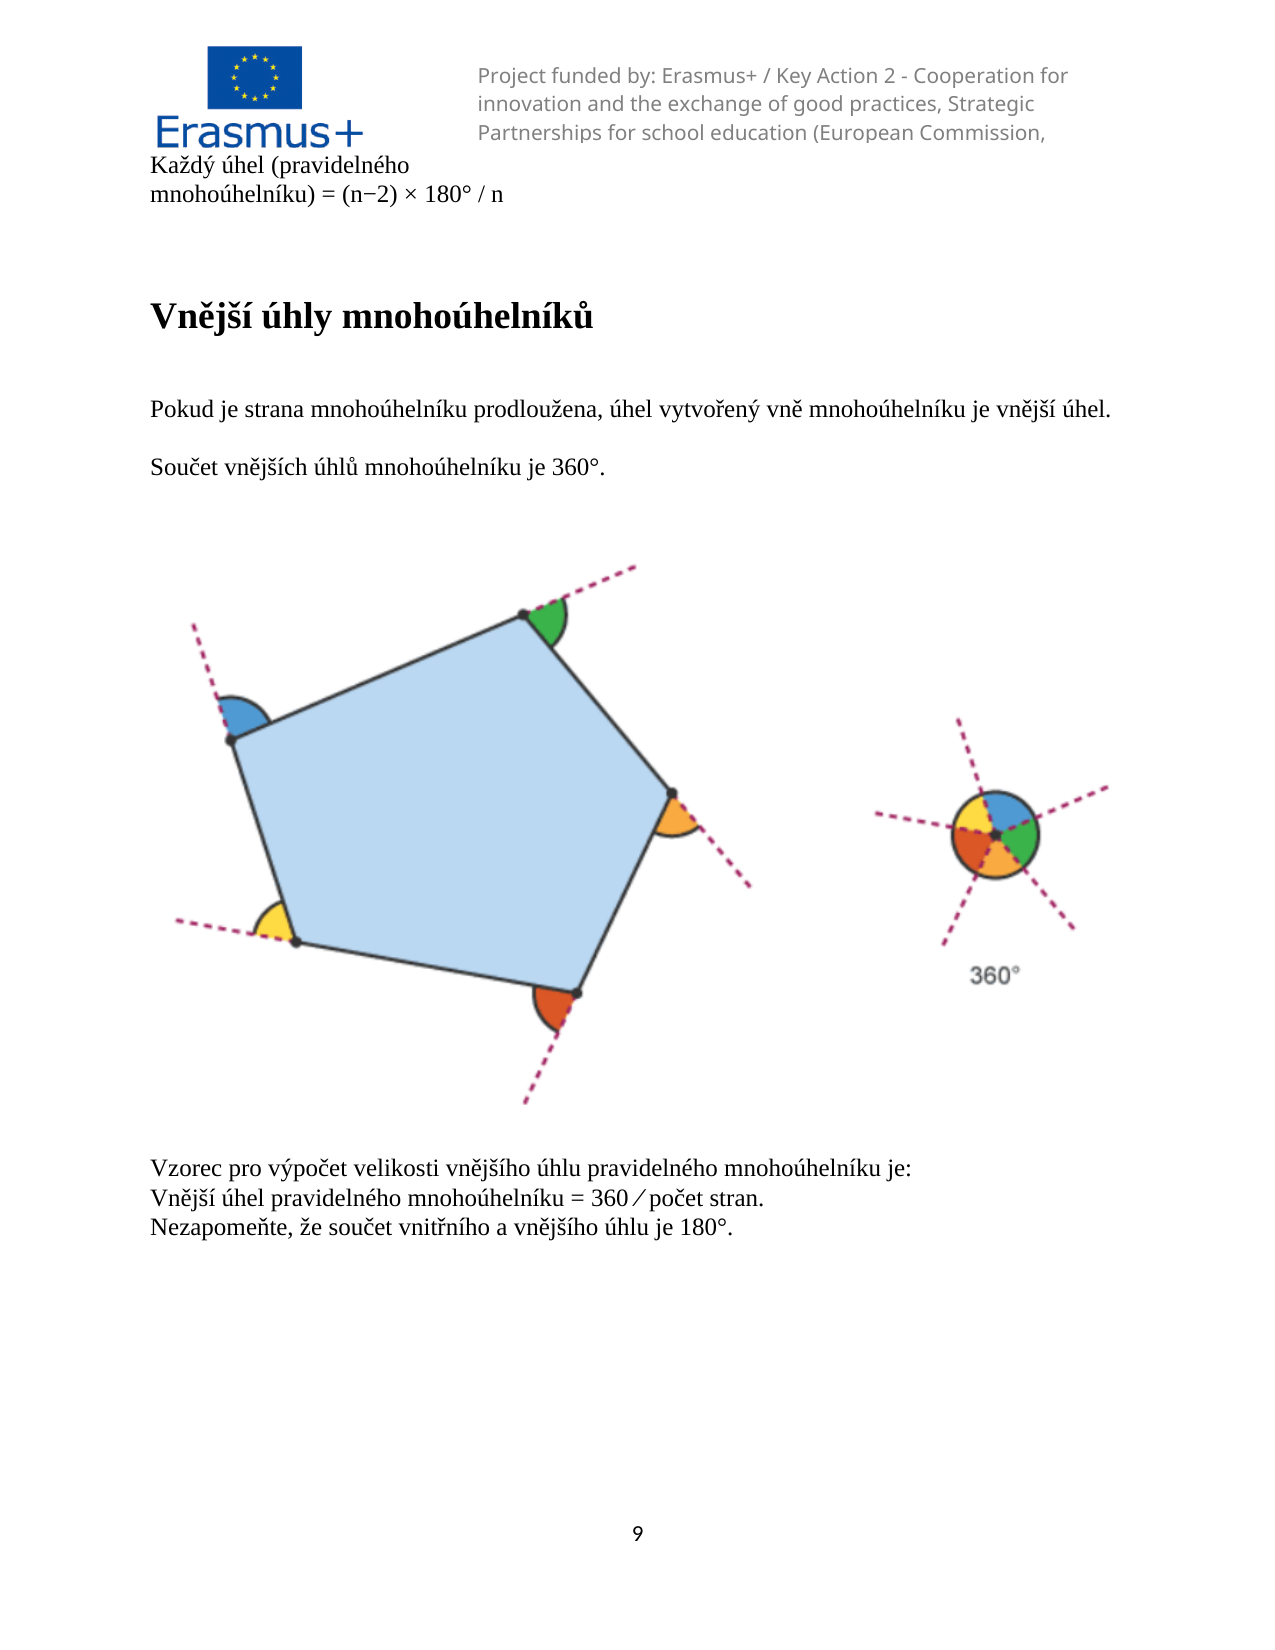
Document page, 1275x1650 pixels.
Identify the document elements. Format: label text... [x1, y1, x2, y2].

text Vzorec pro výpočet velikosti vnějšího úhlu pravidelného mnohoúhelníku je: [150, 1153, 1125, 1182]
picture [150, 28, 366, 150]
text Vnější úhel pravidelného mnohoúhelníku = 360 ∕ počet stran. [150, 1182, 1125, 1212]
picture [150, 538, 1125, 1125]
text Každý úhel (pravidelného mnohoúhelníku) = (n−2) × 180° / n [150, 150, 1125, 207]
text Součet vnějších úhlů mnohoúhelníku je 360°. [150, 452, 1125, 481]
text Nezapomeňte, že součet vnitřního a vnějšího úhlu je 180°. [150, 1212, 1125, 1241]
text Pokud je strana mnohoúhelníku prodloužena, úhel vytvořený vně mnohoúhelníku je vnější úhel. [150, 394, 1125, 423]
text Vnější úhly mnohoúhelníků [150, 294, 1125, 337]
